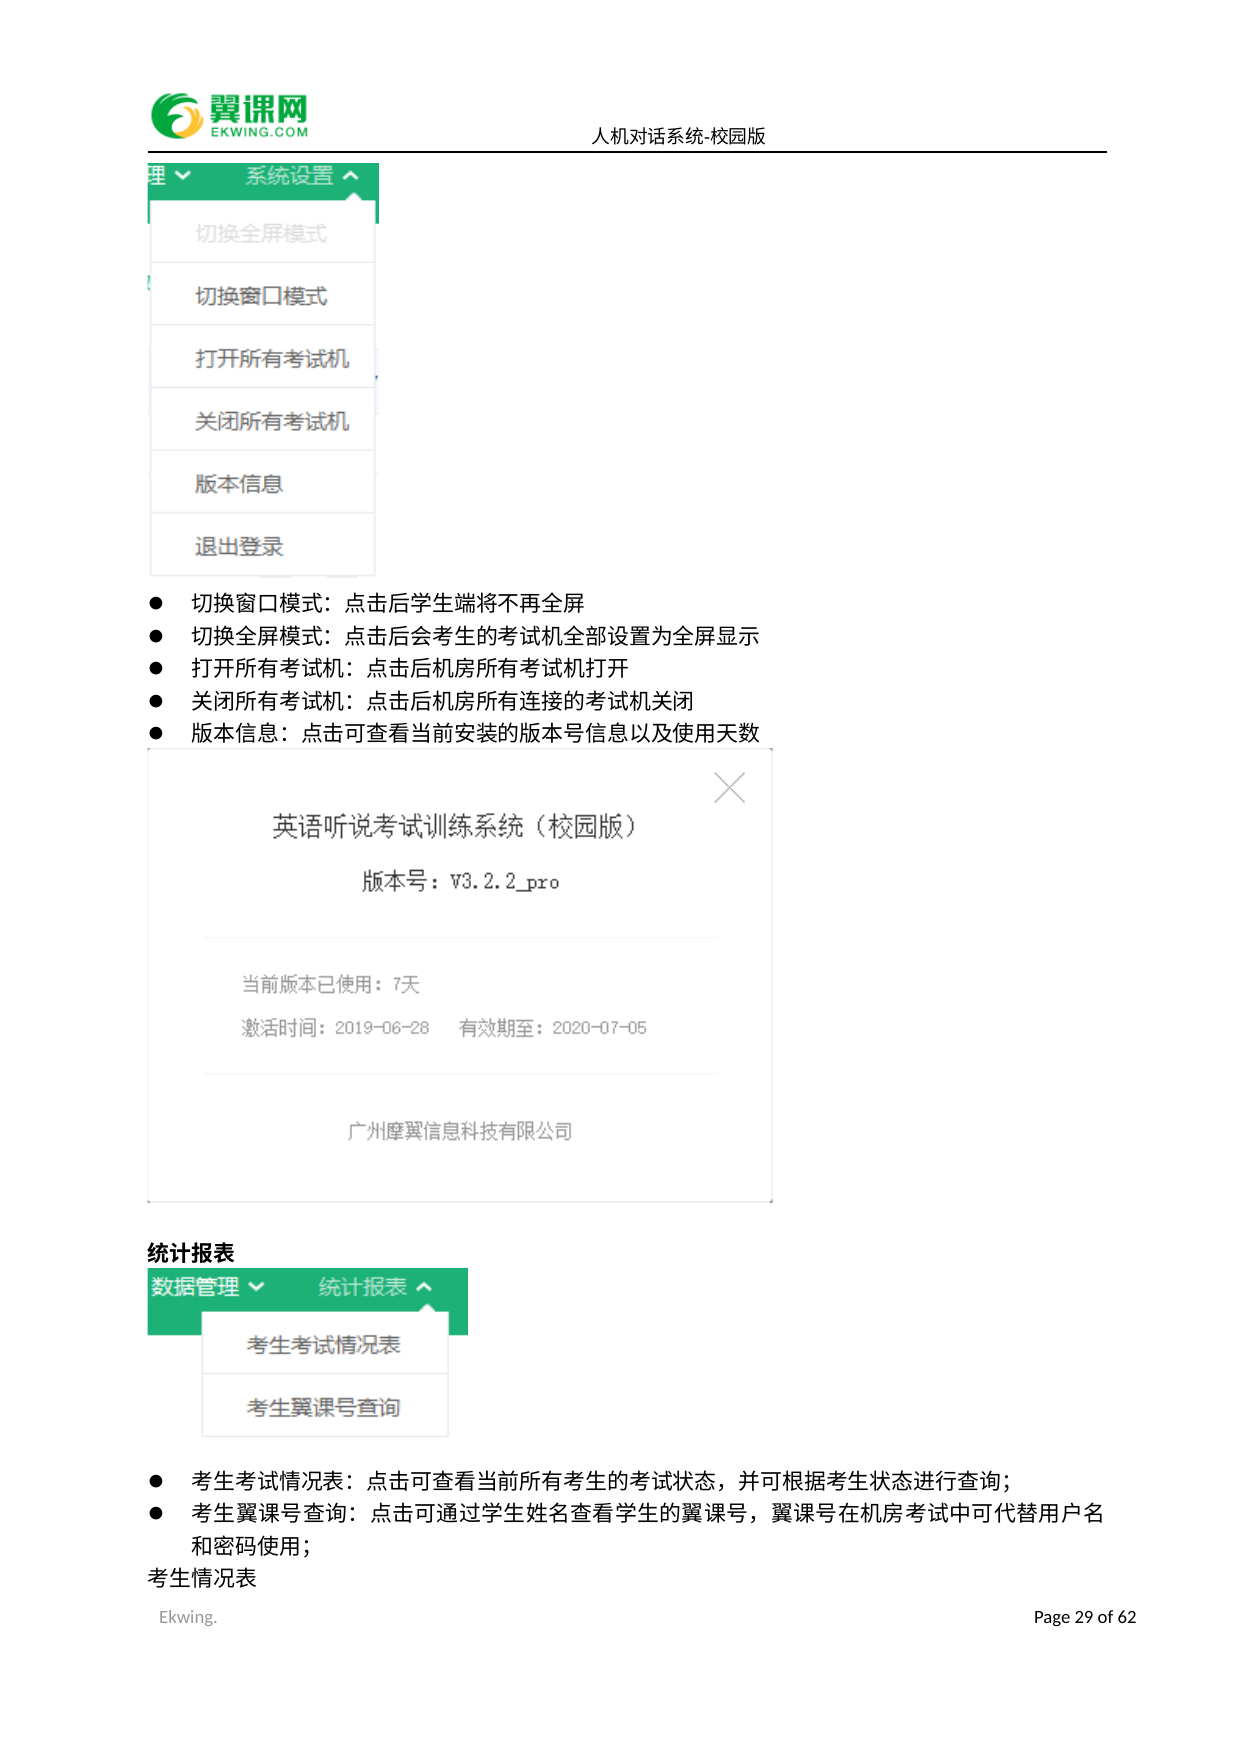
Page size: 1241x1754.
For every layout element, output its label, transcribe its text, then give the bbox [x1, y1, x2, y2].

picture [147, 1268, 468, 1450]
list 版本信息：点击可查看当前安装的版本号信息以及使用天数 [148, 716, 1107, 748]
text 统计报表 [148, 1236, 1107, 1268]
list 关闭所有考试机：点击后机房所有连接的考试机关闭 [148, 683, 1107, 716]
list 切换窗口模式：点击后学生端将不再全屏 [148, 586, 1107, 618]
picture [147, 748, 773, 1203]
list 打开所有考试机：点击后机房所有考试机打开 [148, 651, 1107, 683]
text 考生情况表 [148, 1561, 1107, 1593]
list 考生翼课号查询：点击可通过学生姓名查看学生的翼课号，翼课号在机房考试中可代替用户名和密码使用； [148, 1496, 1107, 1561]
list 考生考试情况表：点击可查看当前所有考生的考试状态，并可根据考生状态进行查询； [148, 1463, 1107, 1496]
picture [147, 88, 317, 144]
picture [147, 163, 379, 578]
list 切换全屏模式：点击后会考生的考试机全部设置为全屏显示 [148, 618, 1107, 651]
